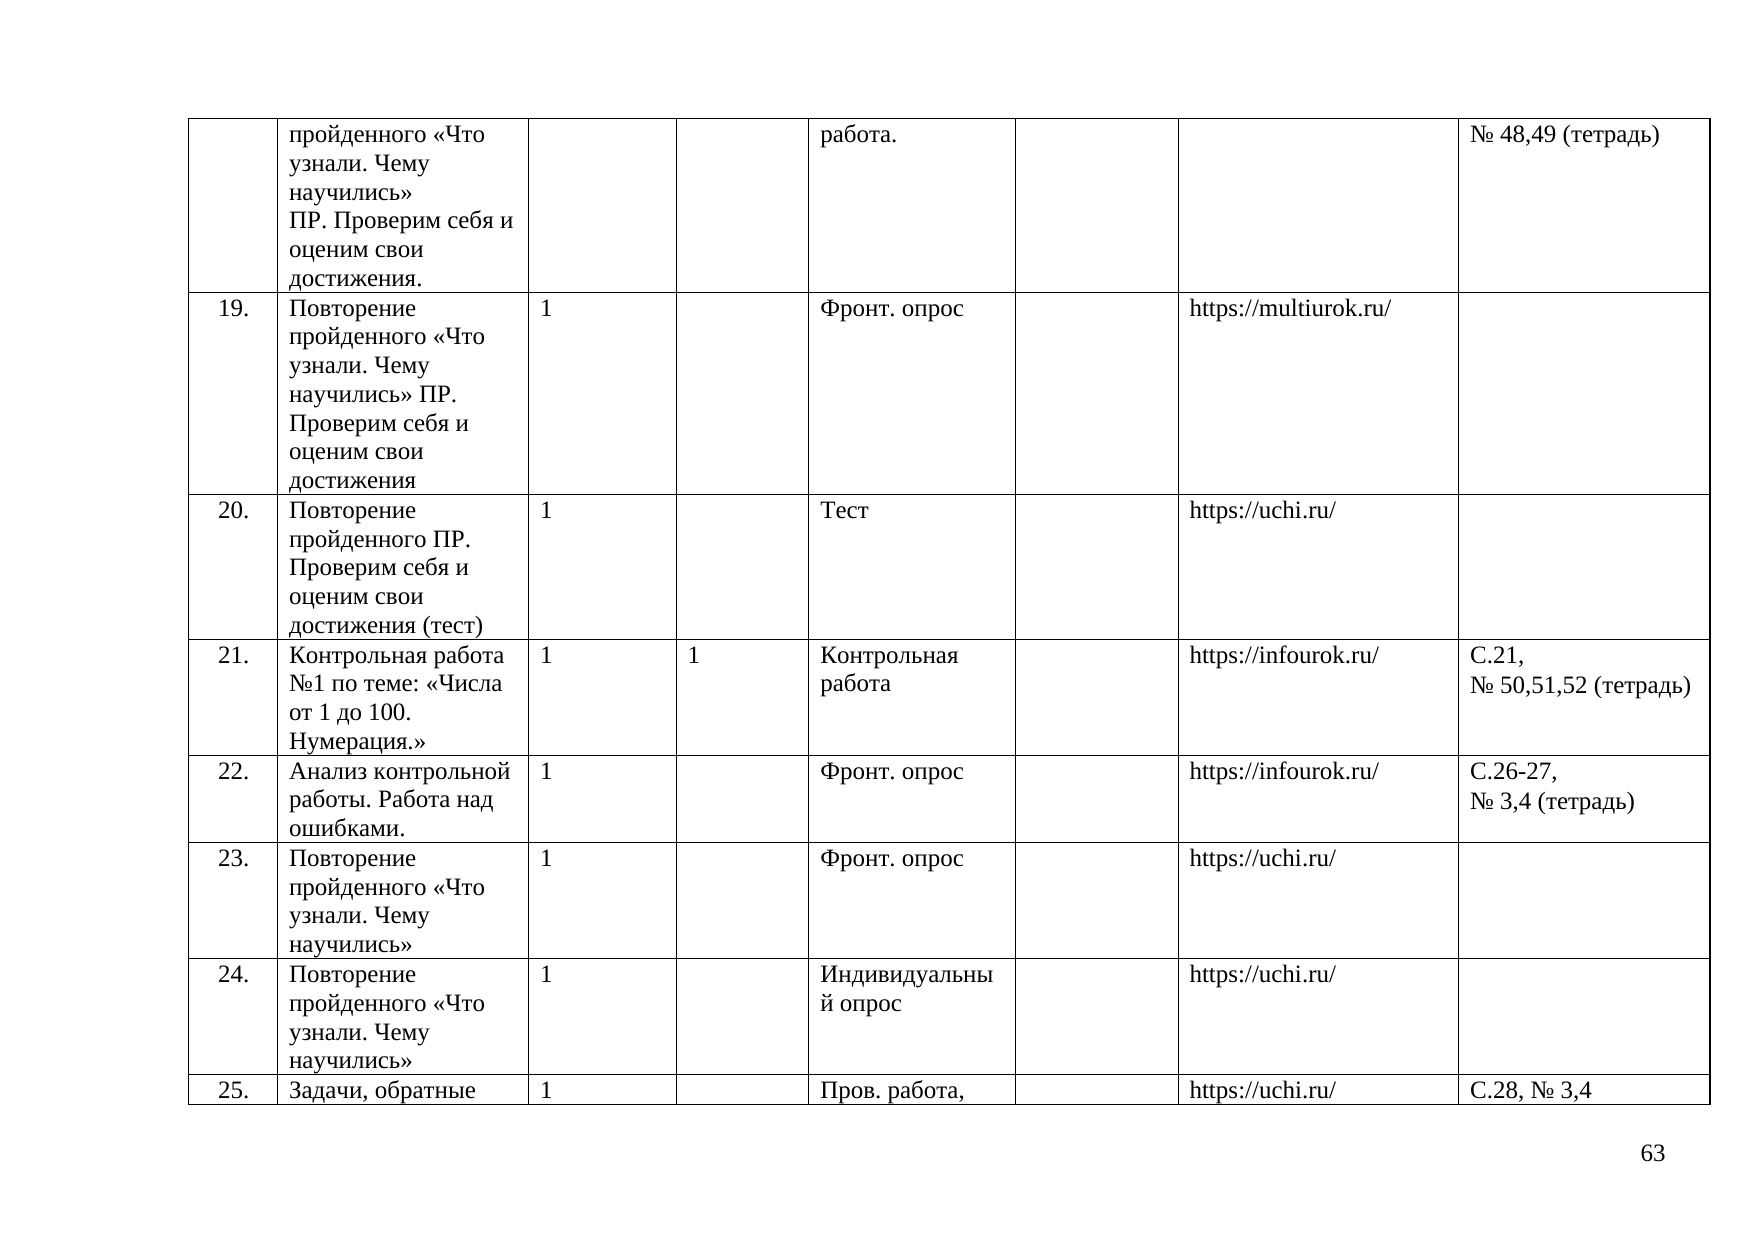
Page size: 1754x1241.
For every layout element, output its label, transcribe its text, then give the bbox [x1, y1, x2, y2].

table_cell 1 [677, 640, 808, 755]
table_cell [677, 756, 808, 842]
table_cell 1 [529, 843, 676, 958]
table_cell Индивидуальный опрос [809, 959, 1015, 1074]
table_cell Анализ контрольной работы. Работа над ошибками. [278, 756, 528, 842]
table_cell [677, 1075, 808, 1104]
table_cell [189, 640, 277, 755]
table_cell https://uchi.ru/ [1179, 495, 1458, 639]
table_cell [189, 756, 277, 842]
table_cell Контрольная работа №1 по теме: «Числа от 1 до 100. Нумерация.» [278, 640, 528, 755]
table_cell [278, 1075, 528, 1104]
table_cell [1016, 119, 1178, 292]
table_cell Повторение пройденного «Что узнали. Чему научились» ПР. Проверим себя и оценим свои достижения [278, 293, 528, 494]
table_cell 1 [529, 756, 676, 842]
table_cell [189, 119, 277, 292]
table_cell [1016, 959, 1178, 1074]
table_cell с.21, № 50,51,52 (тетрадь) [1459, 640, 1709, 755]
table_cell Фронт. опрос [809, 843, 1015, 958]
table_cell [1459, 959, 1709, 1074]
table_cell [677, 843, 808, 958]
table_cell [1179, 119, 1458, 292]
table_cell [1459, 1075, 1709, 1104]
table_cell https://uchi.ru/ [1179, 959, 1458, 1074]
table_cell Проверочная работа. [809, 119, 1015, 292]
table_cell Повторение пройденного «Что узнали. Чему научились» [278, 843, 528, 958]
table_cell [677, 959, 808, 1074]
table_cell [189, 959, 277, 1074]
table_cell 1 [529, 119, 676, 292]
table_cell с.26-27, № 3,4 (тетрадь) [1459, 756, 1709, 842]
table_cell https://infourok.ru/ [1179, 640, 1458, 755]
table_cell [1459, 119, 1709, 292]
table_cell [1016, 1075, 1178, 1104]
table_cell 1 [529, 1075, 676, 1104]
table_cell Фронт. опрос [809, 756, 1015, 842]
table_cell 1 [529, 495, 676, 639]
table_cell [189, 843, 277, 958]
table_cell [1459, 843, 1709, 958]
table_cell [1016, 293, 1178, 494]
table_cell https://multiurok.ru/ [1179, 293, 1458, 494]
table_cell [677, 293, 808, 494]
table_cell [677, 495, 808, 639]
table_cell Повторение пройденного «Что узнали. Чему научились» [278, 959, 528, 1074]
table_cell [278, 119, 528, 292]
table_cell 1 [529, 293, 676, 494]
table_cell Контрольная работа [809, 640, 1015, 755]
table_cell [677, 119, 808, 292]
table_cell https://infourok.ru/ [1179, 756, 1458, 842]
table_cell [1459, 495, 1709, 639]
table_cell [189, 293, 277, 494]
table_cell [1016, 756, 1178, 842]
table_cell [1179, 1075, 1458, 1104]
table_cell [1016, 495, 1178, 639]
table_cell Тест [809, 495, 1015, 639]
table_cell [189, 1075, 277, 1104]
table_cell https://uchi.ru/ [1179, 843, 1458, 958]
table_cell [1016, 640, 1178, 755]
table_cell Фронт. опрос [809, 293, 1015, 494]
table_cell 1 [529, 640, 676, 755]
table_cell 1 [529, 959, 676, 1074]
table_cell [189, 495, 277, 639]
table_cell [809, 1075, 1015, 1104]
table_cell [1016, 843, 1178, 958]
table_cell Повторение пройденного ПР. Проверим себя и оценим свои достижения (тест) [278, 495, 528, 639]
table_cell [1459, 293, 1709, 494]
